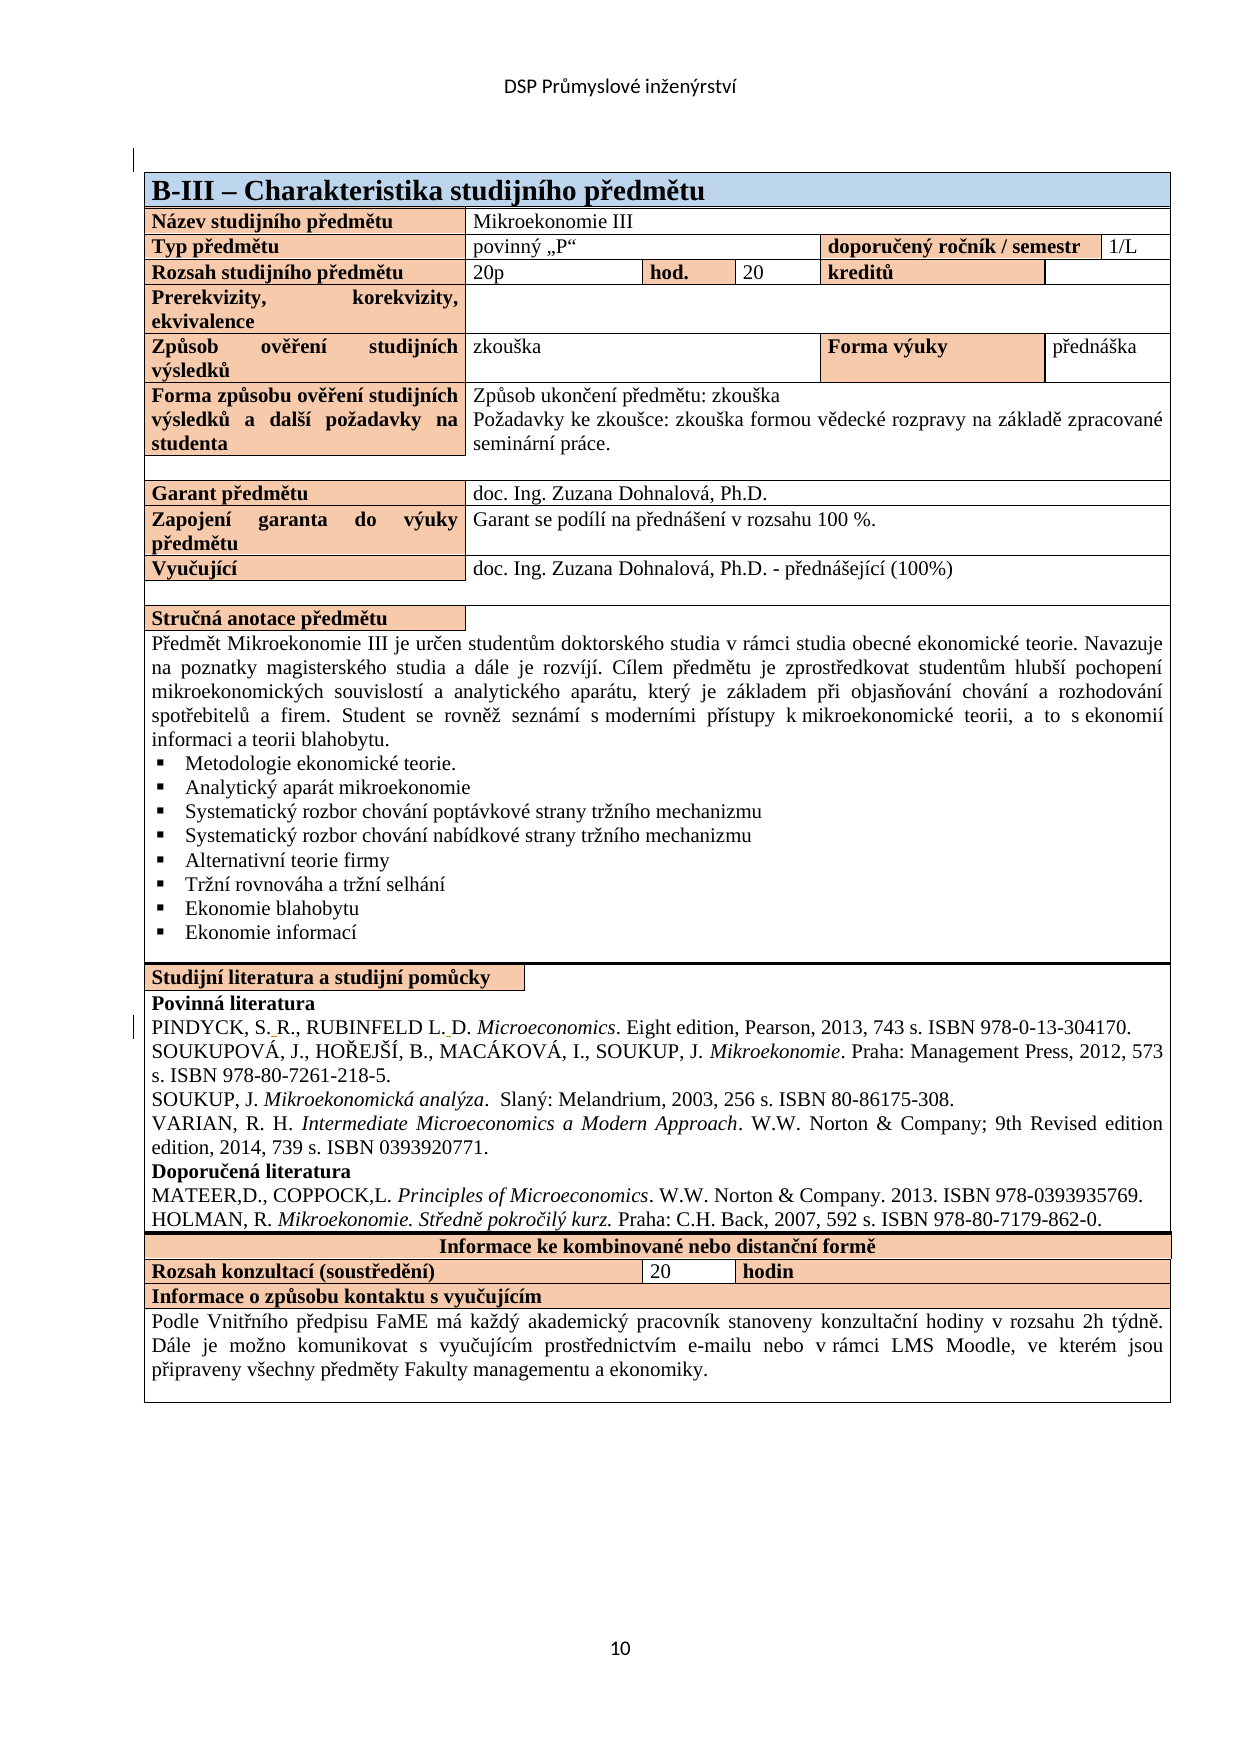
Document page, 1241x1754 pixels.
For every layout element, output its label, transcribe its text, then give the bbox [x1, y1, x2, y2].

table_cell Název studijního předmětu [145, 209, 465, 233]
table_cell povinný „P“ [466, 235, 820, 258]
table_cell Podle Vnitřního předpisu FaME má každý akademický pracovník stanoveny konzultační hodiny v rozsahu 2h týdně. Dále je možno komunikovat s vyučujícím prostřednictvím e-mailu nebo v rámci LMS Moodle, ve kterém jsou připraveny všechny předměty Fakulty managementu a ekonomiky. [145, 1309, 1170, 1402]
table_cell Způsob ukončení předmětu: zkouška Požadavky ke zkoušce: zkouška formou vědecké rozpravy na základě zpracované seminární práce. [466, 383, 1170, 455]
table_cell [466, 606, 1170, 630]
table_cell [1046, 260, 1170, 284]
table_cell hod. [643, 260, 735, 284]
table_cell 20 [643, 1260, 735, 1283]
table_cell [525, 965, 1170, 990]
table_cell Studijní literatura a studijní pomůcky [145, 965, 524, 990]
table_cell Forma výuky [821, 334, 1044, 382]
table_cell doporučený ročník / semestr [821, 235, 1101, 258]
table_cell Informace ke kombinované nebo distanční formě [145, 1235, 1171, 1258]
table_cell Předmět Mikroekonomie III je určen studentům doktorského studia v rámci studia obecné ekonomické teorie. Navazuje na poznatky magisterského studia a dále je rozvíjí. Cílem předmětu je zprostředkovat studentům hlubší pochopení mikroekonomických souvislostí a analytického aparátu, který je základem při objasňování chování a rozhodování spotřebitelů a firem. Student se rovněž seznámí s moderními přístupy k mikroekonomické teorii, a to s ekonomií informaci a teorii blahobytu. Metodologie ekonomické teorie. Analytický aparát mikroekonomie Systematický rozbor chování poptávkové strany tržního mechanizmu Systematický rozbor chování nabídkové strany tržního mechanizmu Alternativní teorie firmy Tržní rovnováha a tržní selhání Ekonomie blahobytu Ekonomie informací [145, 630, 1170, 962]
table_cell 20p [466, 260, 642, 284]
table_cell Typ předmětu [145, 235, 465, 258]
table_cell Garant se podílí na přednášení v rozsahu 100 %. [466, 506, 1170, 554]
table_cell kreditů [821, 260, 1044, 284]
table_cell Zapojení garanta do výuky předmětu [145, 506, 465, 554]
table_cell Rozsah studijního předmětu [145, 260, 465, 284]
table_cell hodin [736, 1260, 1170, 1283]
table_cell [145, 455, 1170, 480]
table_cell Stručná anotace předmětu [145, 606, 465, 630]
table_cell zkouška [466, 334, 820, 382]
table_cell [466, 285, 1170, 333]
table_cell Informace o způsobu kontaktu s vyučujícím [145, 1284, 1170, 1308]
table_cell Vyučující [145, 556, 465, 580]
table_cell 20 [736, 260, 820, 284]
table_cell Garant předmětu [145, 481, 465, 505]
table_cell Forma způsobu ověření studijních výsledků a další požadavky na studenta [145, 383, 465, 455]
table_cell Mikroekonomie III [466, 209, 1170, 233]
table_cell 1/L [1102, 235, 1170, 258]
table_cell přednáška [1046, 334, 1170, 382]
table_cell Povinná literatura PINDYCK, S.R., RUBINFELD L.D. Microeconomics. Eight edition, Pearson, 2013, 743 s. ISBN 978-0-13-304170. SOUKUPOVÁ, J., HOŘEJŠÍ, B., MACÁKOVÁ, I., SOUKUP, J. Mikroekonomie. Praha: Management Press, 2012, 573 s. ISBN 978-80-7261-218-5. SOUKUP, J. Mikroekonomická analýza. Slaný: Melandrium, 2003, 256 s. ISBN 80-86175-308. VARIAN, R. H. Intermediate Microeconomics a Modern Approach. W.W. Norton & Company; 9th Revised edition edition, 2014, 739 s. ISBN 0393920771. Doporučená literatura MATEER,D., COPPOCK,L. Principles of Microeconomics. W.W. Norton & Company. 2013. ISBN 978-0393935769. HOLMAN, R. Mikroekonomie. Středně pokročilý kurz. Praha: C.H. Back, 2007, 592 s. ISBN 978-80-7179-862-0. [145, 990, 1170, 1231]
table_header B-III – Charakteristika studijního předmětu [145, 173, 1170, 206]
table_cell doc. Ing. Zuzana Dohnalová, Ph.D. - přednášející (100%) [466, 556, 1170, 580]
table_cell Rozsah konzultací (soustředění) [145, 1260, 642, 1283]
table_cell doc. Ing. Zuzana Dohnalová, Ph.D. [466, 481, 1170, 505]
table_cell [145, 580, 1170, 605]
table_cell Způsob ověření studijních výsledků [145, 334, 465, 382]
table_cell Prerekvizity, korekvizity, ekvivalence [145, 285, 465, 333]
